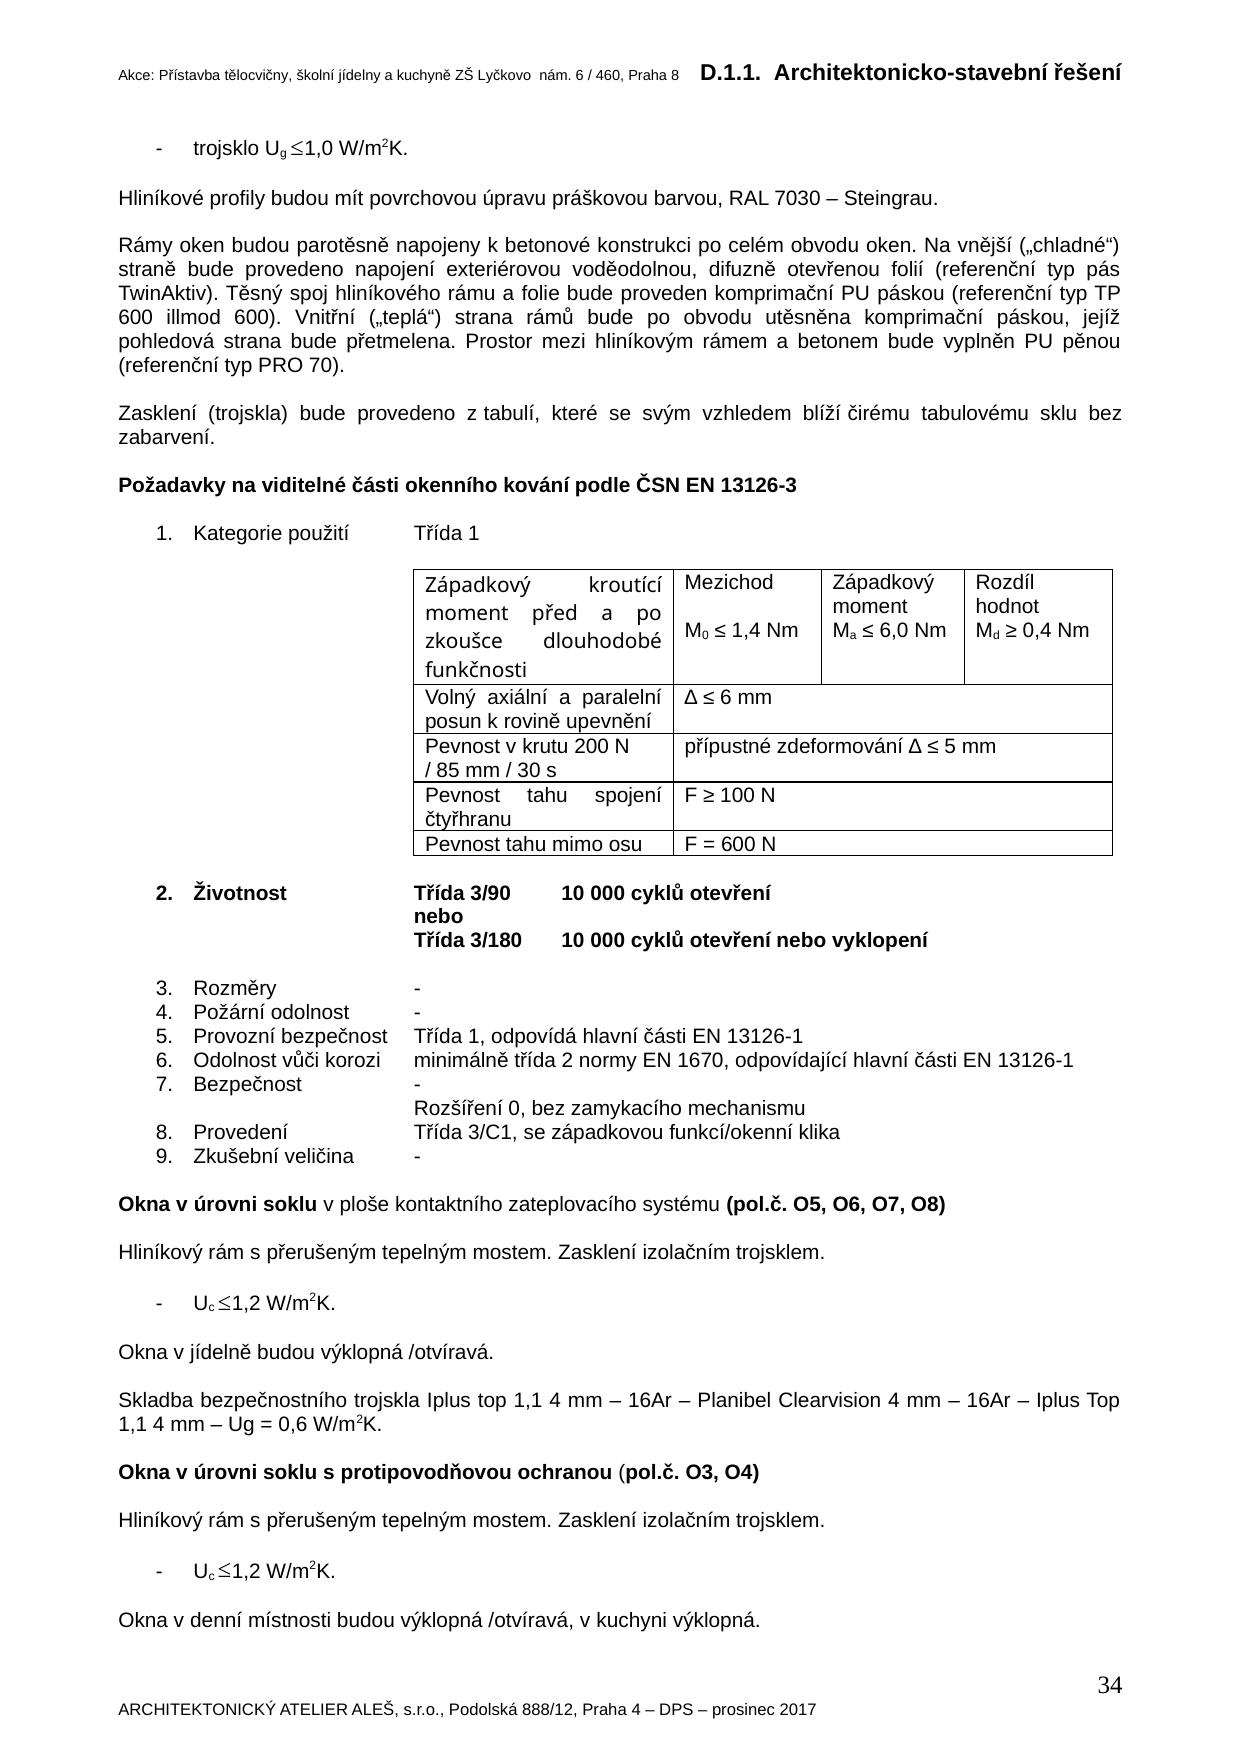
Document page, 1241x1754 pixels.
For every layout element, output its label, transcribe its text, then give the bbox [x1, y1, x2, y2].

table_header Mezichod M0 ≤ 1,4 Nm [674, 570, 821, 683]
text Okna v jídelně budou výklopná /otvíravá. [118, 1340, 1122, 1364]
text Okna v denní místnosti budou výklopná /otvíravá, v kuchyni výklopná. [118, 1608, 1122, 1632]
table_cell Pevnost tahu spojení čtyřhranu [414, 783, 673, 830]
list trojsklo Ug 1,0 W/m2K. [156, 133, 1122, 161]
text Skladba bezpečnostního trojskla Iplus top 1,1 4 mm – 16Ar – Planibel Clearvision 4 mm – 16Ar – Iplus Top 1,1 4 mm – Ug = 0,6 W/m2K. [118, 1388, 1122, 1436]
table_header Rozdíl hodnot Md ≥ 0,4 Nm [965, 570, 1112, 683]
list Životnost Třída 3/90 10 000 cyklů otevření [156, 880, 1122, 904]
text Rozšíření 0, bez zamykacího mechanismu [413, 1096, 1122, 1120]
list Rozměry - [156, 976, 1122, 1000]
text Rámy oken budou parotěsně napojeny k betonové konstrukci po celém obvodu oken. Na vnější („chladné“) straně bude provedeno napojení exteriérovou voděodolnou, difuzně otevřenou folií (referenční typ pás TwinAktiv). Těsný spoj hliníkového rámu a folie bude proveden komprimační PU páskou (referenční typ TP 600 illmod 600). Vnitřní („teplá“) strana rámů bude po obvodu utěsněna komprimační páskou, jejíž pohledová strana bude přetmelena. Prostor mezi hliníkovým rámem a betonem bude vyplněn PU pěnou (referenční typ PRO 70). [118, 233, 1122, 377]
table_cell přípustné zdeformování ∆ ≤ 5 mm [674, 734, 1112, 781]
list Provozní bezpečnost Třída 1, odpovídá hlavní části EN 13126-1 [156, 1024, 1122, 1048]
table_cell Volný axiální a paralelní posun k rovině upevnění [414, 685, 673, 732]
table_header Západkový moment Ma ≤ 6,0 Nm [822, 570, 964, 683]
text Okna v úrovni soklu s protipovodňovou ochranou (pol.č. O3, O4) [118, 1460, 1122, 1484]
table_cell F = 600 N [674, 831, 1112, 855]
list Odolnost vůči korozi minimálně třída 2 normy EN 1670, odpovídající hlavní části EN 13126-1 [156, 1048, 1122, 1072]
text Hliníkové profily budou mít povrchovou úpravu práškovou barvou, RAL 7030 – Steingrau. [118, 185, 1122, 209]
list Uc 1,2 W/m2K. [156, 1556, 1122, 1584]
text Hliníkový rám s přerušeným tepelným mostem. Zasklení izolačním trojsklem. [118, 1508, 1122, 1532]
text nebo [413, 904, 1122, 928]
list Bezpečnost - [156, 1072, 1122, 1096]
text Požadavky na viditelné části okenního kování podle ČSN EN 13126-3 [118, 473, 1122, 497]
list Kategorie použití Třída 1 [156, 521, 1122, 545]
table_header Západkový kroutící moment před a po zkoušce dlouhodobé funkčnosti [414, 570, 673, 683]
list Provedení Třída 3/C1, se západkovou funkcí/okenní klika [156, 1120, 1122, 1144]
text Okna v úrovni soklu v ploše kontaktního zateplovacího systému (pol.č. O5, O6, O7, O8) [118, 1192, 1122, 1216]
list Uc 1,2 W/m2K. [156, 1288, 1122, 1316]
text Hliníkový rám s přerušeným tepelným mostem. Zasklení izolačním trojsklem. [118, 1240, 1122, 1264]
table_cell F ≥ 100 N [674, 783, 1112, 830]
list Požární odolnost - [156, 1000, 1122, 1024]
table_cell Pevnost tahu mimo osu [414, 831, 673, 855]
text Zasklení (trojskla) bude provedeno z tabulí, které se svým vzhledem blíží čirému tabulovému sklu bez zabarvení. [118, 401, 1122, 449]
table_cell ∆ ≤ 6 mm [674, 685, 1112, 732]
text Třída 3/180 10 000 cyklů otevření nebo vyklopení [341, 928, 1122, 952]
table_cell Pevnost v krutu 200 N / 85 mm / 30 s [414, 734, 673, 781]
list Zkušební veličina - [156, 1144, 1122, 1168]
